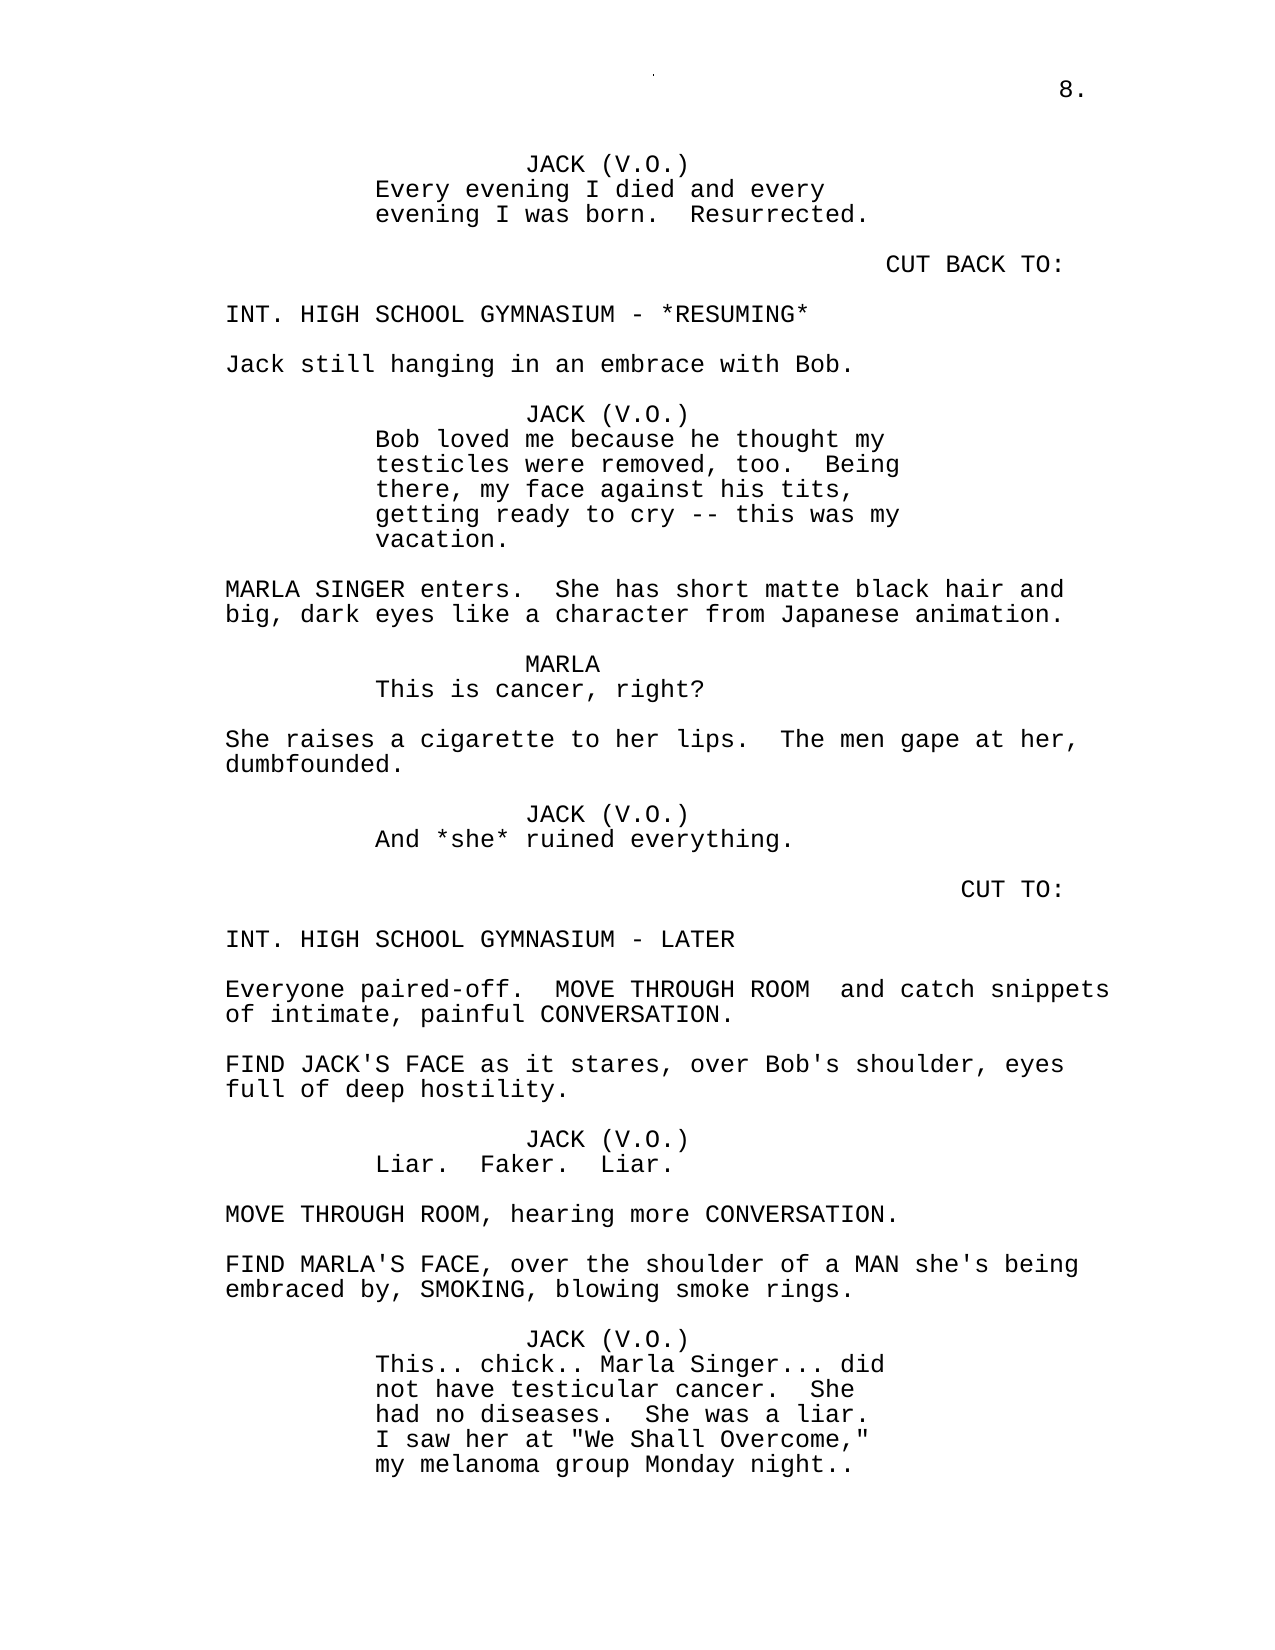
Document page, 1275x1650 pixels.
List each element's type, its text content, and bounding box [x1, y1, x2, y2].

text not have testicular cancer. She [375, 1377, 1120, 1402]
text JACK (V.O.) [525, 152, 1120, 177]
text testicles were removed, too. Being [375, 452, 1120, 477]
text MOVE THROUGH ROOM, hearing more CONVERSATION. [225, 1202, 1120, 1227]
text Everyone paired-off. MOVE THROUGH ROOM and catch snippets of intimate, painful CONVERSATION. [225, 977, 1120, 1027]
text there, my face against his tits, [375, 477, 1120, 502]
text And *she* ruined everything. [375, 827, 1120, 852]
text CUT TO: [960, 877, 1120, 902]
text getting ready to cry -- this was my [375, 502, 1120, 527]
text MARLA SINGER enters. She has short matte black hair and big, dark eyes like a character from Japanese animation. [225, 577, 1080, 627]
text JACK (V.O.) [525, 402, 1120, 427]
text I saw her at "We Shall Overcome," [375, 1427, 1120, 1452]
text Every evening I died and every [375, 177, 1120, 202]
text MARLA [525, 652, 1120, 677]
text INT. HIGH SCHOOL GYMNASIUM - LATER [225, 927, 1120, 952]
text INT. HIGH SCHOOL GYMNASIUM - *RESUMING* [225, 302, 1120, 327]
text JACK (V.O.) [525, 1327, 1120, 1352]
text 8. [1058, 77, 1120, 102]
text had no diseases. She was a liar. [375, 1402, 1120, 1427]
text Liar. Faker. Liar. [375, 1152, 1120, 1177]
text Jack still hanging in an embrace with Bob. [225, 352, 1120, 377]
text FIND JACK'S FACE as it stares, over Bob's shoulder, eyes full of deep hostility. [225, 1052, 1080, 1102]
text FIND MARLA'S FACE, over the shoulder of a MAN she's being embraced by, SMOKING, blowing smoke rings. [225, 1252, 1095, 1302]
text JACK (V.O.) [525, 1127, 1120, 1152]
text This.. chick.. Marla Singer... did [375, 1352, 1120, 1377]
text She raises a cigarette to her lips. The men gape at her, dumbfounded. [225, 727, 1095, 777]
text evening I was born. Resurrected. [375, 202, 1120, 227]
text JACK (V.O.) [525, 802, 1120, 827]
text my melanoma group Monday night.. [375, 1452, 1120, 1477]
text CUT BACK TO: [885, 252, 1120, 277]
text vacation. [375, 527, 1120, 552]
text This is cancer, right? [375, 677, 1120, 702]
text Bob loved me because he thought my [375, 427, 1120, 452]
